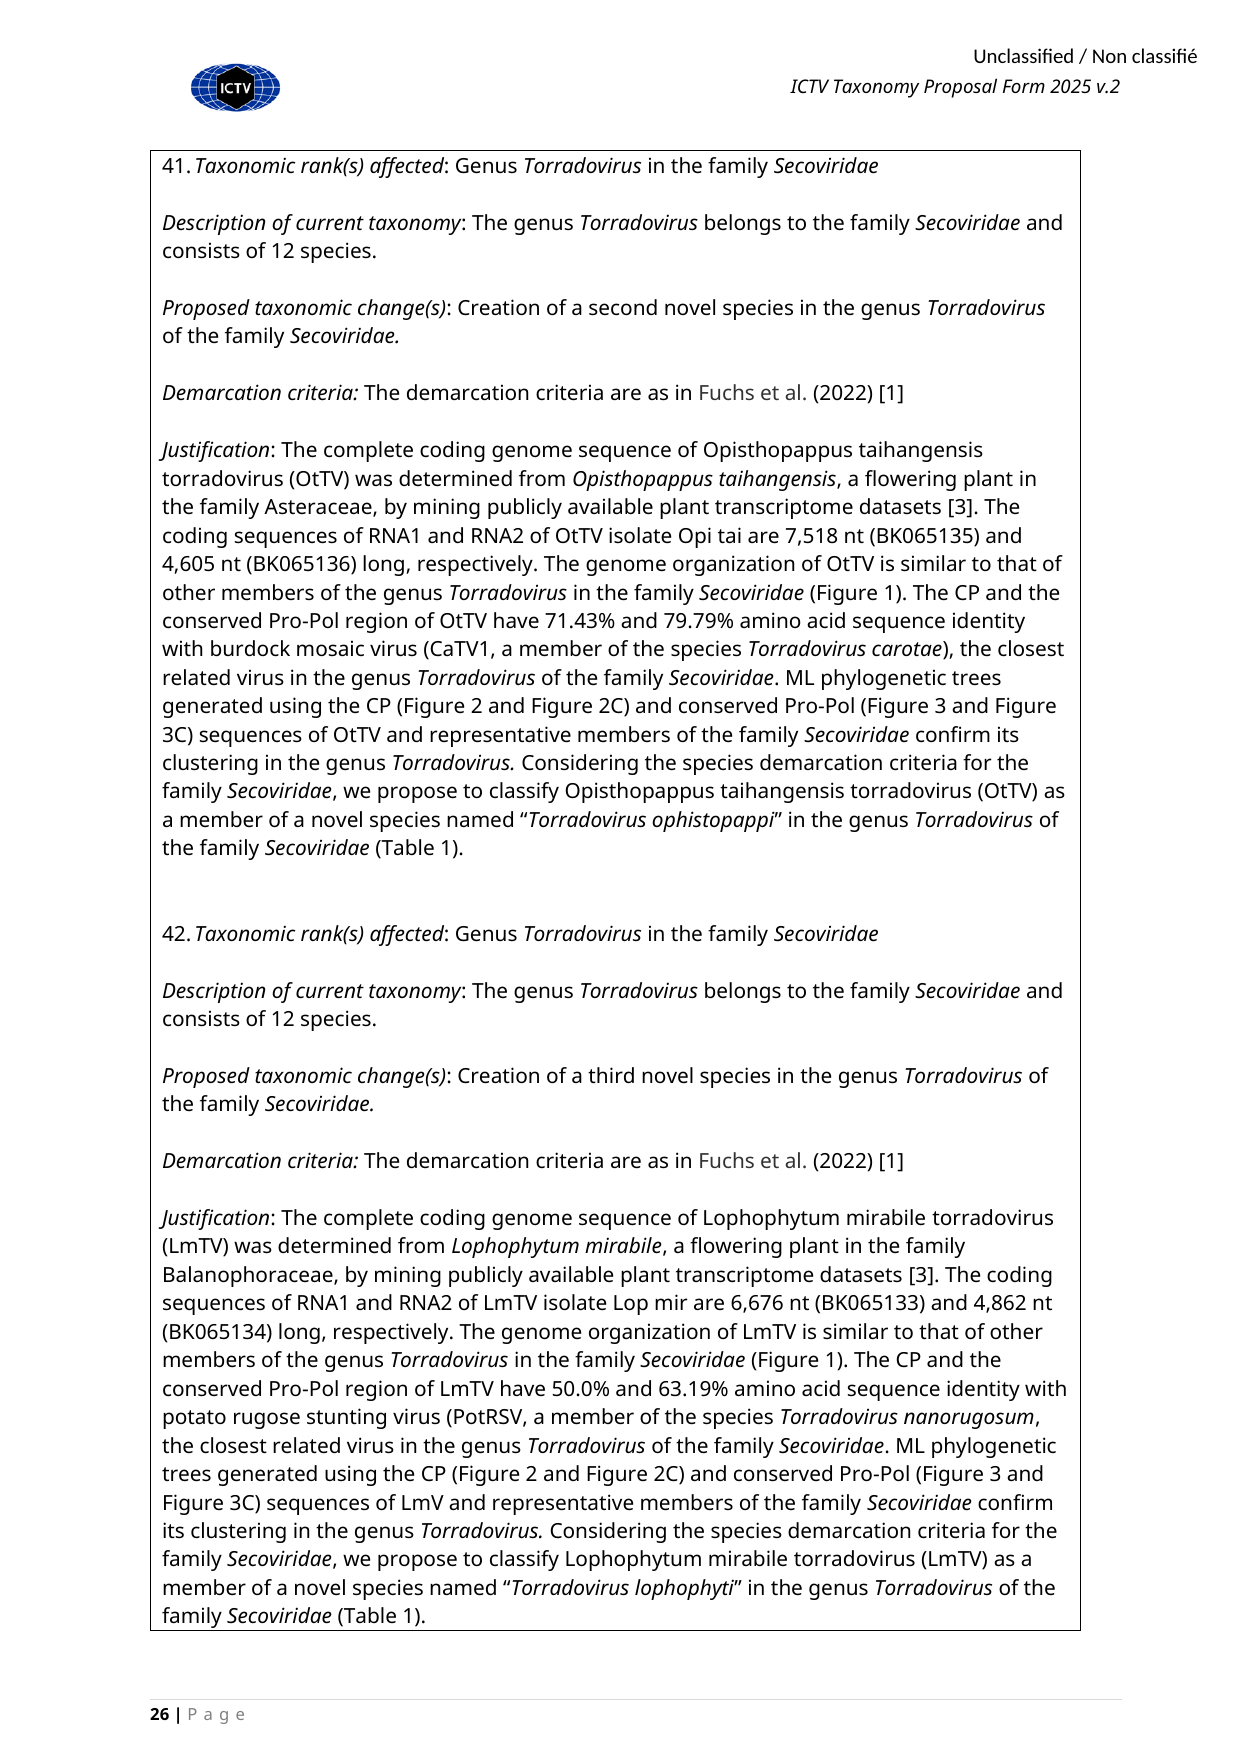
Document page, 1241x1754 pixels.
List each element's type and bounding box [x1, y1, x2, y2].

picture [190, 56, 282, 113]
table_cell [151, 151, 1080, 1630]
